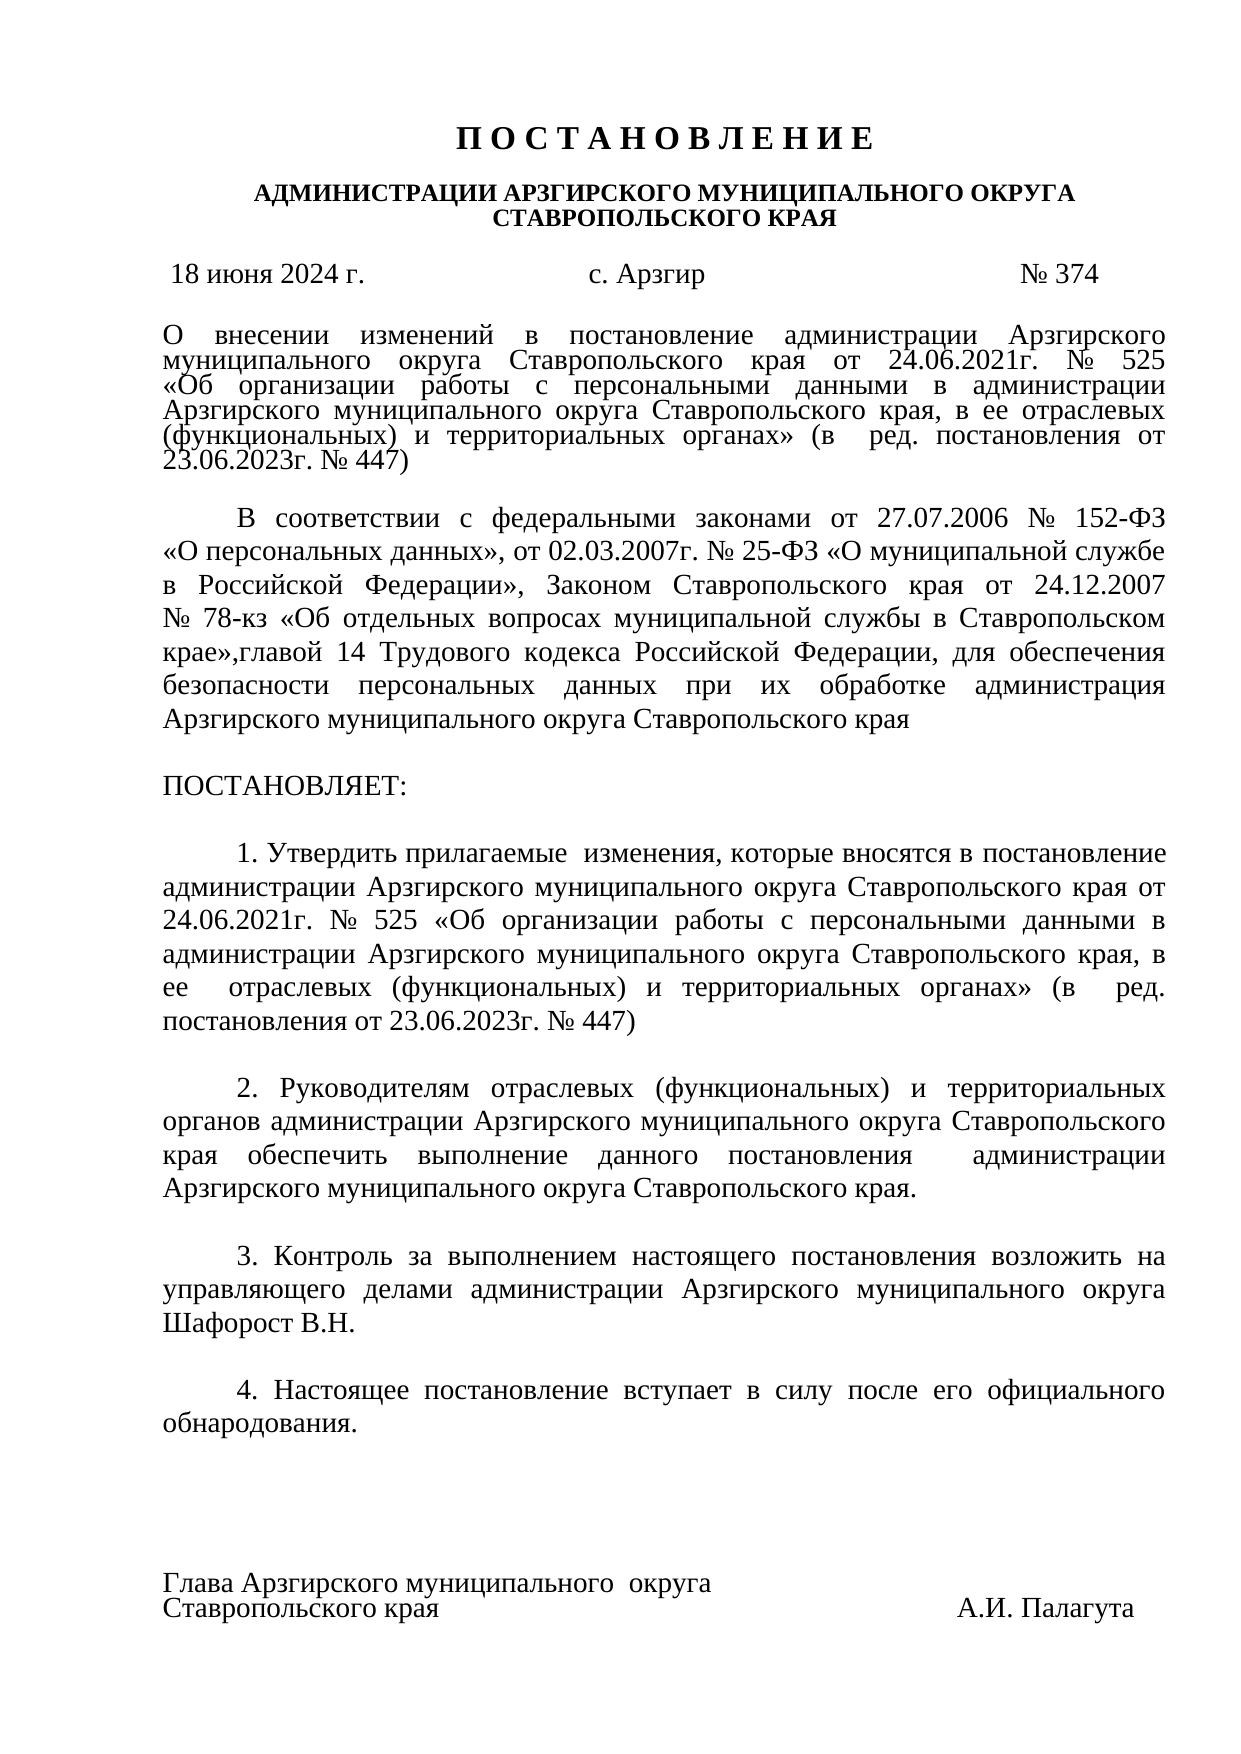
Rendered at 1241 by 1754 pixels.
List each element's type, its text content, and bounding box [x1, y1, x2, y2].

title АДМИНИСТРАЦИИ АРЗГИРСКОГО МУНИЦИПАЛЬНОГО ОКРУГА [162, 181, 1167, 206]
text 2. Руководителям отраслевых (функциональных) и территориальных органов администрации Арзгирского муниципального округа Ставропольского края обеспечить выполнение данного постановления администрации Арзгирского муниципального округа Ставропольского края. [162, 1070, 1167, 1204]
table_header № 374 [812, 256, 1167, 325]
text 3. Контроль за выполнением настоящего постановления возложить на управляющего делами администрации Арзгирского муниципального округа Шафорост В.Н. [162, 1238, 1167, 1338]
table_header 18 июня 2024 г. [163, 256, 482, 325]
title СТАВРОПОЛЬСКОГО КРАЯ [162, 206, 1167, 231]
text Ставропольского края А.И. Палагута [162, 1597, 1167, 1622]
text В соответствии с федеральными законами от 27.07.2006 № 152-ФЗ «О персональных данных», от 02.03.2007г. № 25-ФЗ «О муниципальной службе в Российской Федерации», Законом Ставропольского края от 24.12.2007 № 78-кз «Об отдельных вопросах муниципальной службы в Ставропольском крае»,главой 14 Трудового кодекса Российской Федерации, для обеспечения безопасности персональных данных при их обработке администрация Арзгирского муниципального округа Ставропольского края [162, 500, 1167, 734]
text 1. Утвердить прилагаемые изменения, которые вносятся в постановление администрации Арзгирского муниципального округа Ставропольского края от 24.06.2021г. № 525 «Об организации работы с персональными данными в администрации Арзгирского муниципального округа Ставропольского края, в ее отраслевых (функциональных) и территориальных органах» (в ред. постановления от 23.06.2023г. № 447) [162, 835, 1167, 1036]
table_header с. Арзгир [482, 256, 812, 325]
text О внесении изменений в постановление администрации Арзгирского муниципального округа Ставропольского края от 24.06.2021г. № 525 «Об организации работы с персональными данными в администрации Арзгирского муниципального округа Ставропольского края, в ее отраслевых (функциональных) и территориальных органах» (в ред. постановления от 23.06.2023г. № 447) [162, 325, 1167, 475]
text 4. Настоящее постановление вступает в силу после его официального обнародования. [162, 1372, 1167, 1439]
text ПОСТАНОВЛЯЕТ: [162, 768, 1167, 802]
text Глава Арзгирского муниципального округа [162, 1572, 1167, 1597]
title П О С Т А Н О В Л Е Н И Е [162, 118, 1167, 156]
